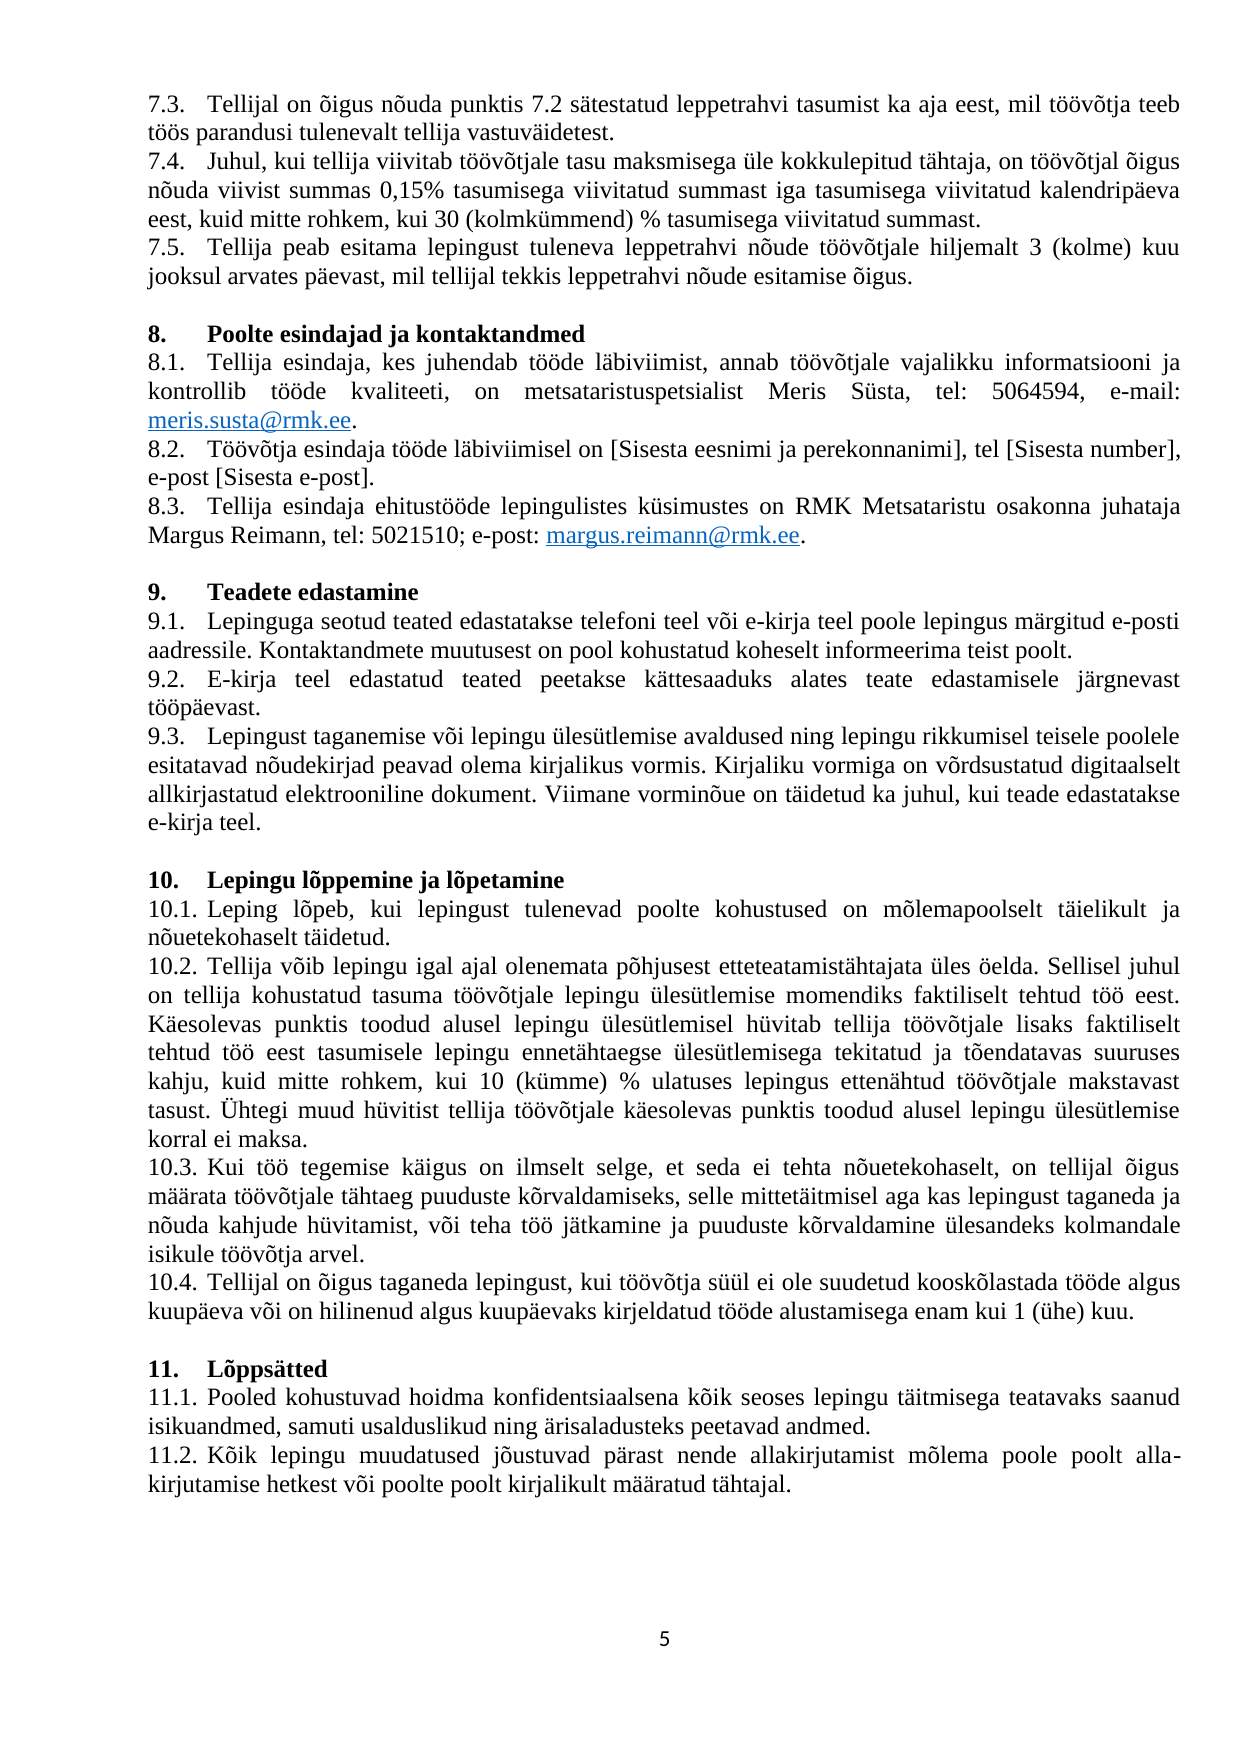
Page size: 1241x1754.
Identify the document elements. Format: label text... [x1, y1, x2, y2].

text Lepinguga seotud teated edastatakse telefoni teel või e-kirja teel poole lepingus märgitud e-posti aadressile. Kontaktandmete muutusest on pool kohustatud koheselt informeerima teist poolt. [148, 606, 1181, 664]
text Tellija võib lepingu igal ajal olenemata põhjusest etteteatamistähtajata üles öelda. Sellisel juhul on tellija kohustatud tasuma töövõtjale lepingu ülesütlemise momendiks faktiliselt tehtud töö eest. Käesolevas punktis toodud alusel lepingu ülesütlemisel hüvitab tellija töövõtjale lisaks faktiliselt tehtud töö eest tasumisele lepingu ennetähtaegse ülesütlemisega tekitatud ja tõendatavas suuruses kahju, kuid mitte rohkem, kui 10 (kümme) % ulatuses lepingus ettenähtud töövõtjale makstavast tasust. Ühtegi muud hüvitist tellija töövõtjale käesolevas punktis toodud alusel lepingu ülesütlemise korral ei maksa. [148, 951, 1181, 1152]
text Lepingust taganemise või lepingu ülesütlemise avaldused ning lepingu rikkumisel teisele poolele esitatavad nõudekirjad peavad olema kirjalikus vormis. Kirjaliku vormiga on võrdsustatud digitaalselt allkirjastatud elektrooniline dokument. Viimane vorminõue on täidetud ka juhul, kui teade edastatakse e-kirja teel. [148, 721, 1181, 836]
text Lõppsätted [148, 1354, 1181, 1382]
text Töövõtja esindaja tööde läbiviimisel on tel , e-post [148, 434, 1181, 491]
text Tellijal on õigus taganeda lepingust, kui töövõtja süül ei ole suudetud kooskõlastada tööde algus kuupäeva või on hilinenud algus kuupäevaks kirjeldatud tööde alustamisega enam kui 1 (ühe) kuu. [148, 1267, 1181, 1325]
text Kui töö tegemise käigus on ilmselt selge, et seda ei tehta nõuetekohaselt, on tellijal õigus määrata töövõtjale tähtaeg puuduste kõrvaldamiseks, selle mittetäitmisel aga kas lepingust taganeda ja nõuda kahjude hüvitamist, või teha töö jätkamine ja puuduste kõrvaldamine ülesandeks kolmandale isikule töövõtja arvel. [148, 1152, 1181, 1267]
text Teadete edastamine [148, 577, 1181, 606]
text Pooled kohustuvad hoidma konfidentsiaalsena kõik seoses lepingu täitmisega teatavaks saanud isikuandmed, samuti usalduslikud ning ärisaladusteks peetavad andmed. [148, 1382, 1181, 1440]
text Tellijal on õigus nõuda punktis 7.2 sätestatud leppetrahvi tasumist ka aja eest, mil töövõtja teeb töös parandusi tulenevalt tellija vastuväidetest. [148, 89, 1181, 146]
text Tellija esindaja ehitustööde lepingulistes küsimustes on RMK Metsataristu osakonna juhataja Margus Reimann, tel: 5021510; e-post: margus.reimann@rmk.ee. [148, 491, 1181, 549]
text Tellija peab esitama lepingust tuleneva leppetrahvi nõude töövõtjale hiljemalt 3 (kolme) kuu jooksul arvates päevast, mil tellijal tekkis leppetrahvi nõude esitamise õigus. [148, 232, 1181, 290]
text Tellija esindaja, kes juhendab tööde läbiviimist, annab töövõtjale vajalikku informatsiooni ja kontrollib tööde kvaliteeti, on metsataristuspetsialist Meris Süsta, tel: 5064594, e-mail: meris.susta@rmk.ee. [148, 347, 1181, 434]
text Kõik lepingu muudatused jõustuvad pärast nende allakirjutamist mõlema poole poolt allakirjutamise hetkest või poolte poolt kirjalikult määratud tähtajal. [148, 1440, 1181, 1497]
text E-kirja teel edastatud teated peetakse kättesaaduks alates teate edastamisele järgnevast tööpäevast. [148, 664, 1181, 721]
text Lepingu lõppemine ja lõpetamine [148, 865, 1181, 894]
text Leping lõpeb, kui lepingust tulenevad poolte kohustused on mõlemapoolselt täielikult ja nõuetekohaselt täidetud. [148, 894, 1181, 951]
text Juhul, kui tellija viivitab töövõtjale tasu maksmisega üle kokkulepitud tähtaja, on töövõtjal õigus nõuda viivist summas 0,15% tasumisega viivitatud summast iga tasumisega viivitatud kalendripäeva eest, kuid mitte rohkem, kui 30 (kolmkümmend) % tasumisega viivitatud summast. [148, 146, 1181, 232]
text Poolte esindajad ja kontaktandmed [148, 319, 1181, 347]
